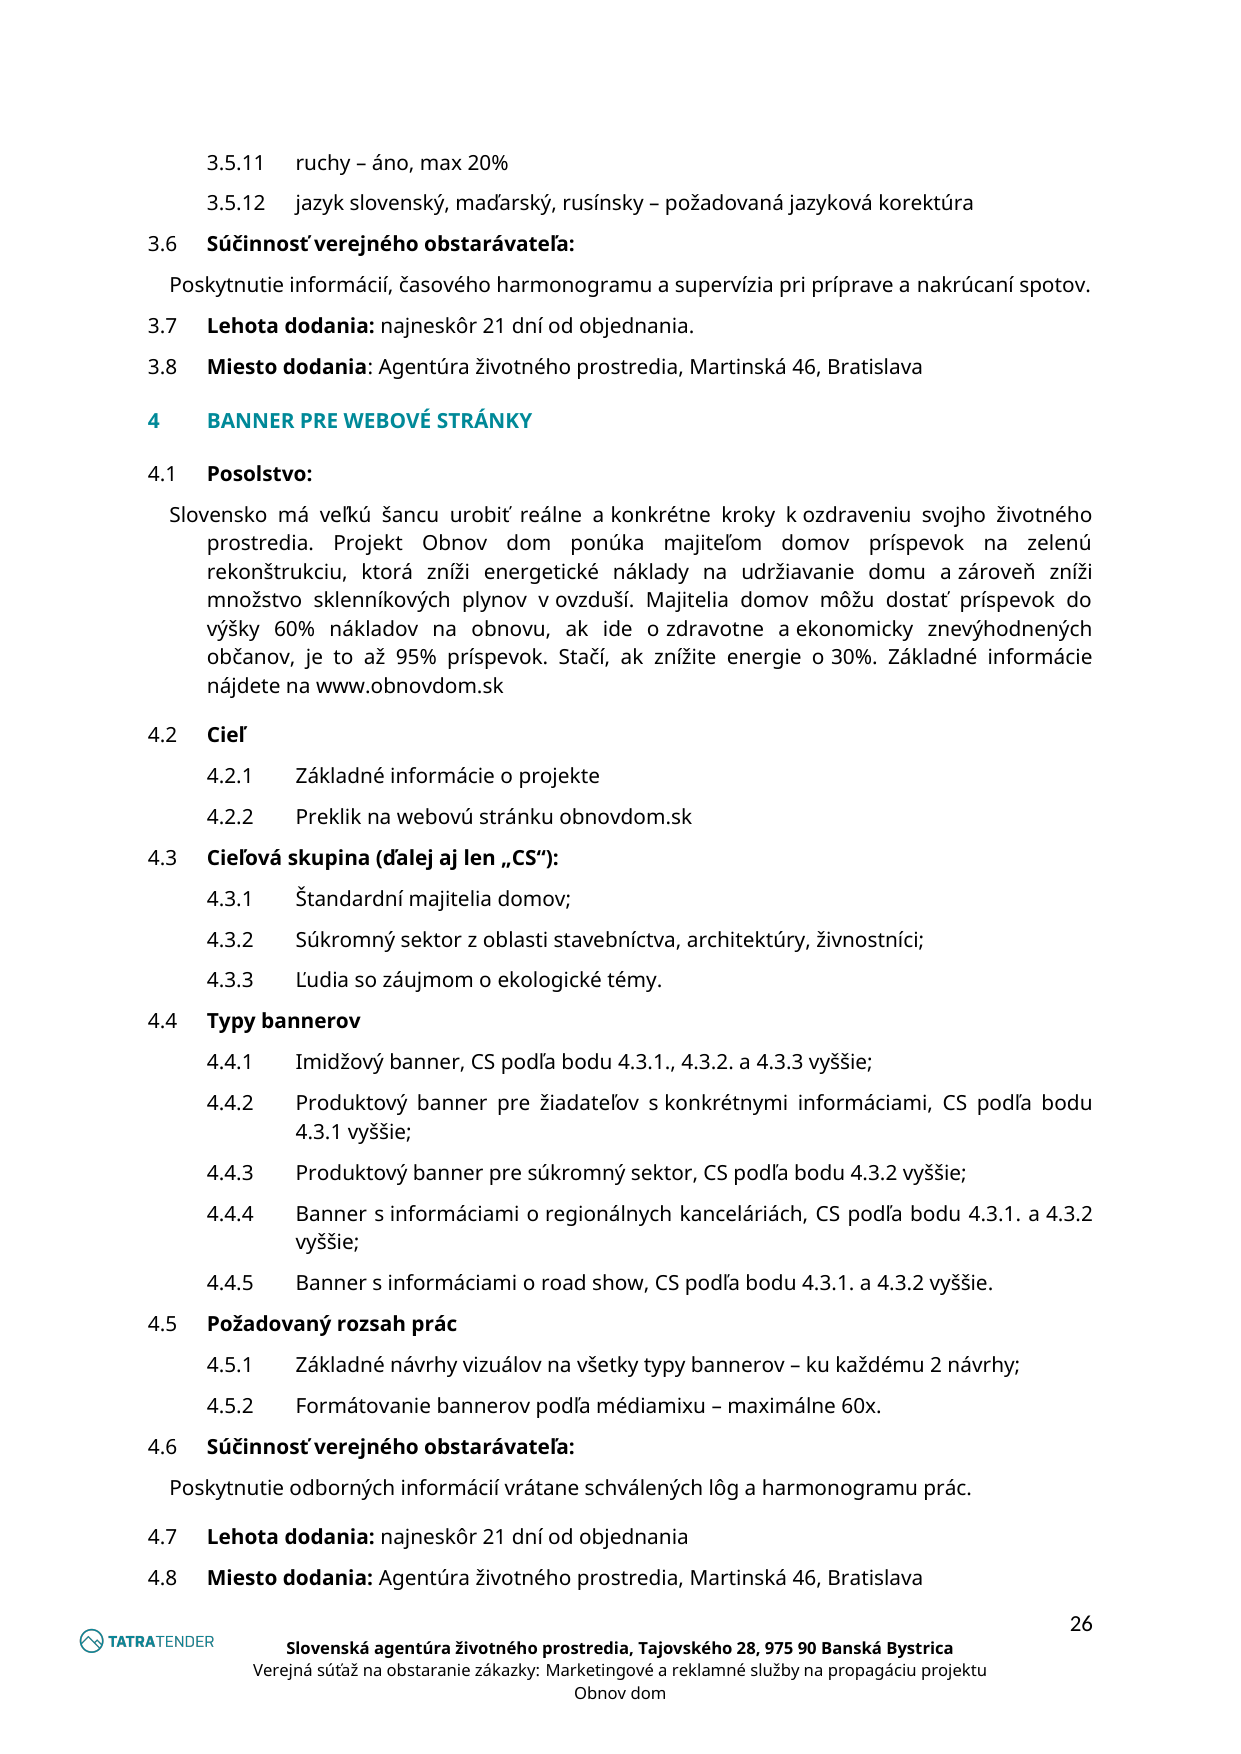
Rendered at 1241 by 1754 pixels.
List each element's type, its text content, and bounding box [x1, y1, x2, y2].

list jazyk slovenský, maďarský, rusínsky – požadovaná jazyková korektúra [207, 188, 1093, 217]
list Preklik na webovú stránku obnovdom.sk [207, 802, 1093, 830]
list Lehota dodania: najneskôr 21 dní od objednania [148, 1522, 1093, 1551]
list Štandardní majitelia domov; [207, 884, 1093, 912]
list Súkromný sektor z oblasti stavebníctva, architektúry, živnostníci; [207, 925, 1093, 953]
list Miesto dodania: Agentúra životného prostredia, Martinská 46, Bratislava [148, 352, 1093, 381]
list Banner s informáciami o regionálnych kanceláriách, CS podľa bodu 4.3.1. a 4.3.2 vyššie; [207, 1199, 1093, 1256]
list Produktový banner pre žiadateľov s konkrétnymi informáciami, CS podľa bodu 4.3.1 vyššie; [207, 1088, 1093, 1145]
list Miesto dodania: Agentúra životného prostredia, Martinská 46, Bratislava [148, 1563, 1093, 1591]
list Formátovanie bannerov podľa médiamixu – maximálne 60x. [207, 1391, 1093, 1419]
list Súčinnosť verejného obstarávateľa: [148, 1432, 1093, 1460]
list Banner pre webové stránky [148, 406, 1093, 434]
list Požadovaný rozsah prác [148, 1309, 1093, 1337]
list Súčinnosť verejného obstarávateľa: [148, 229, 1093, 258]
list ruchy – áno, max 20% [207, 148, 1093, 176]
list Lehota dodania: najneskôr 21 dní od objednania. [148, 311, 1093, 340]
list Typy bannerov [148, 1007, 1093, 1035]
list Cieľová skupina (ďalej aj len „CS“): [148, 843, 1093, 871]
text Poskytnutie odborných informácií vrátane schválených lôg a harmonogramu prác. [169, 1473, 1093, 1501]
list Produktový banner pre súkromný sektor, CS podľa bodu 4.3.2 vyššie; [207, 1158, 1093, 1186]
list Základné informácie o projekte [207, 761, 1093, 789]
list Ľudia so záujmom o ekologické témy. [207, 966, 1093, 994]
list Cieľ [148, 720, 1093, 748]
list Posolstvo: [148, 459, 1093, 488]
list Banner s informáciami o road show, CS podľa bodu 4.3.1. a 4.3.2 vyššie. [207, 1268, 1093, 1297]
list Imidžový banner, CS podľa bodu 4.3.1., 4.3.2. a 4.3.3 vyššie; [207, 1047, 1093, 1076]
text Poskytnutie informácií, časového harmonogramu a supervízia pri príprave a nakrúcaní spotov. [169, 270, 1093, 299]
text Slovensko má veľkú šancu urobiť reálne a konkrétne kroky k ozdraveniu svojho životného prostredia. Projekt Obnov dom ponúka majiteľom domov príspevok na zelenú rekonštrukciu, ktorá zníži energetické náklady na udržiavanie domu a zároveň zníži množstvo sklenníkových plynov v ovzduší. Majitelia domov môžu dostať príspevok do výšky 60% nákladov na obnovu, ak ide o zdravotne a ekonomicky znevýhodnených občanov, je to až 95% príspevok. Stačí, ak znížite energie o 30%. Základné informácie nájdete na www.obnovdom.sk [169, 500, 1093, 699]
list Základné návrhy vizuálov na všetky typy bannerov – ku každému 2 návrhy; [207, 1350, 1093, 1378]
picture [77, 1617, 224, 1662]
